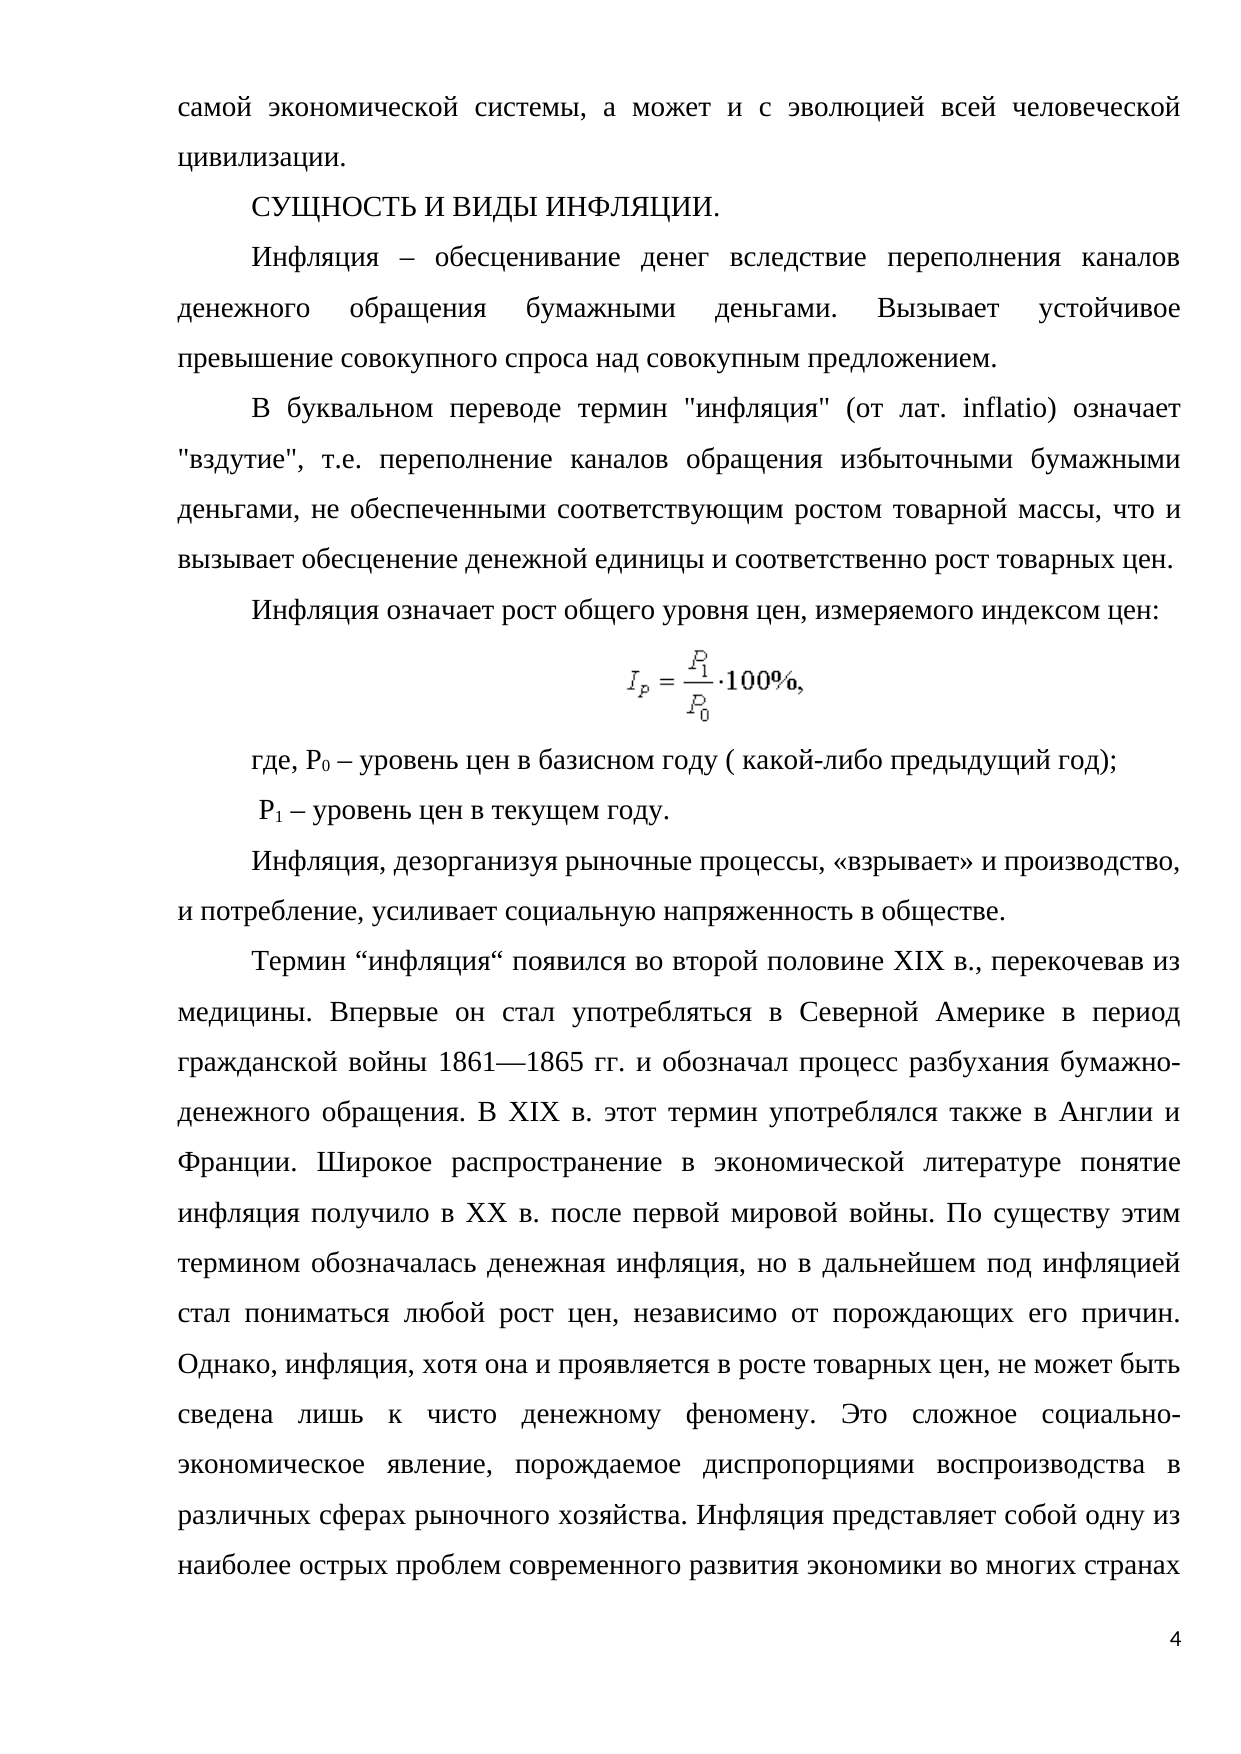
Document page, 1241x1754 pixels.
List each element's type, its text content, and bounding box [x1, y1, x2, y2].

text СУЩНОСТЬ И ВИДЫ ИНФЛЯЦИИ. [177, 189, 1181, 223]
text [177, 943, 1182, 1581]
text Инфляция, дезорганизуя рыночные процессы, «взрывает» и производство, и потребление, усиливает социальную напряженность в обществе. [177, 843, 1181, 927]
text В буквальном переводе термин "инфляция" (от лат. inflatio) означает "вздутие", т.е. переполнение каналов обращения избыточными бумажными деньгами, не обеспеченными соответствующим ростом товарной массы, что и вызывает обесценение денежной единицы и соответственно рост товарных цен. [177, 391, 1182, 575]
text Инфляция – обесценивание денег вследствие переполнения каналов денежного обращения бумажными деньгами. Вызывает устойчивое превышение совокупного спроса над совокупным предложением. [177, 239, 1181, 374]
text Р1 – уровень цен в текущем году. [177, 792, 1181, 826]
picture [621, 641, 811, 728]
text Инфляция означает рост общего уровня цен, измеряемого индексом цен: [177, 592, 1181, 625]
text где, Р0 – уровень цен в базисном году ( какой-либо предыдущий год); [177, 742, 1181, 776]
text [177, 89, 1181, 172]
